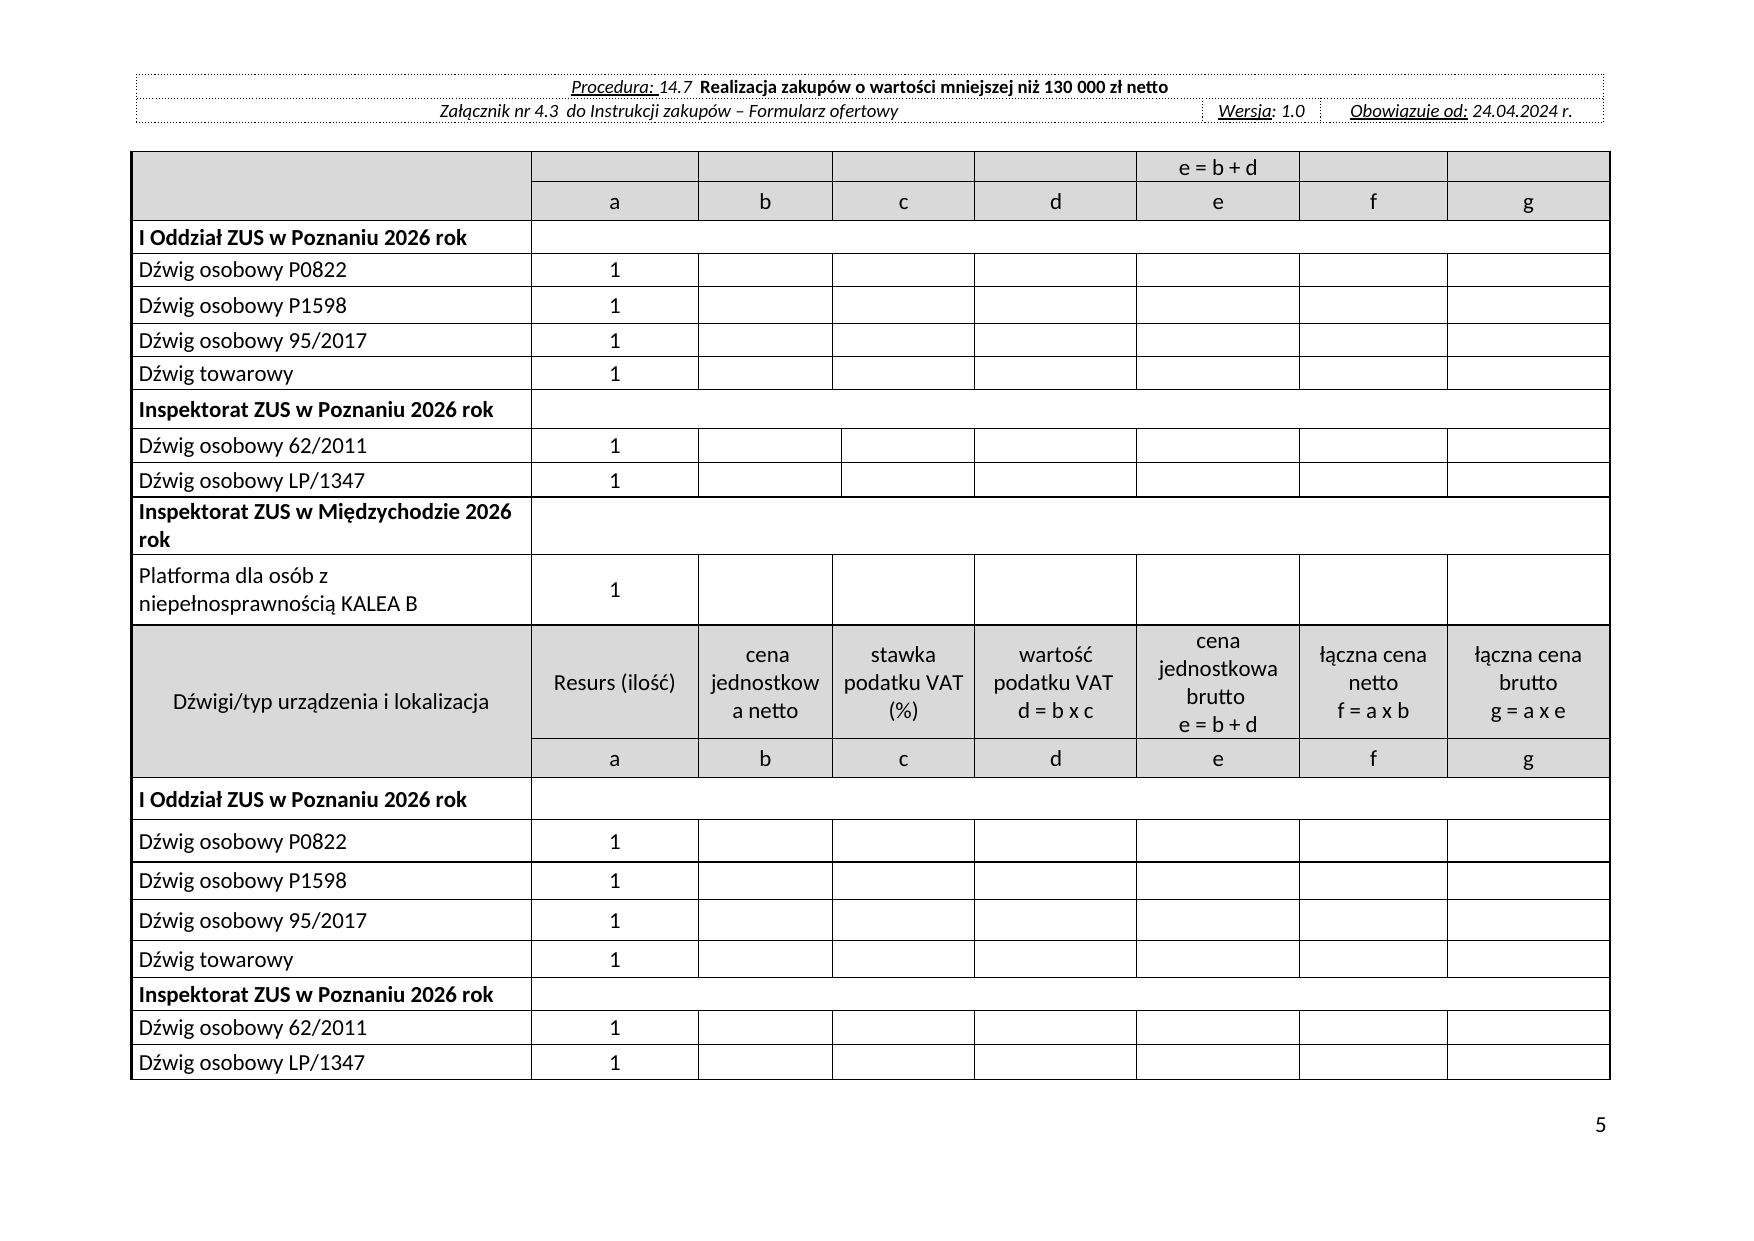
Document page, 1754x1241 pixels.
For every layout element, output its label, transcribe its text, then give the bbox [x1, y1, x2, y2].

table_cell [833, 863, 974, 899]
table_cell [1300, 900, 1447, 939]
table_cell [833, 152, 974, 181]
table_cell [1448, 429, 1609, 462]
table_cell a [532, 182, 698, 220]
table_cell 1 [532, 463, 698, 496]
table_cell [532, 778, 1609, 819]
table_cell Dźwig osobowy P1598 [133, 287, 531, 323]
table_cell b [699, 182, 832, 220]
table_cell cena jednostkowa netto [699, 626, 832, 738]
table_cell [699, 1011, 832, 1044]
table_cell [1137, 820, 1299, 861]
table_cell [833, 941, 974, 977]
table_cell [1137, 941, 1299, 977]
table_cell [833, 1045, 974, 1079]
table_cell f [1300, 182, 1447, 220]
table_cell [1448, 941, 1609, 977]
table_cell [1300, 357, 1447, 389]
table_cell [1137, 1011, 1299, 1044]
table_cell 1 [532, 324, 698, 356]
table_cell [1300, 820, 1447, 861]
table_cell e [1137, 182, 1299, 220]
table_cell e [1137, 739, 1299, 777]
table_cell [975, 152, 1136, 181]
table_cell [133, 152, 531, 220]
table_cell [1300, 429, 1447, 462]
table_cell Dźwig osobowy 62/2011 [133, 1011, 531, 1044]
table_cell [975, 324, 1136, 356]
table_cell [842, 429, 974, 462]
table_cell [1137, 555, 1299, 624]
table_cell 1 [532, 900, 698, 939]
table_cell Dźwig osobowy P0822 [133, 254, 531, 286]
table_cell c [833, 182, 974, 220]
table_cell [1448, 463, 1609, 496]
table_cell [1137, 429, 1299, 462]
table_cell 1 [532, 287, 698, 323]
table_cell Dźwig towarowy [133, 941, 531, 977]
table_cell b [699, 739, 832, 777]
table_cell [1448, 357, 1609, 389]
table_cell [975, 1045, 1136, 1079]
table_cell [532, 221, 1609, 253]
table_cell [833, 900, 974, 939]
table_cell [975, 941, 1136, 977]
table_cell [975, 463, 1136, 496]
table_cell I Oddział ZUS w Poznaniu 2026 rok [133, 778, 531, 819]
table_cell [1300, 287, 1447, 323]
table_cell 1 [532, 254, 698, 286]
table_cell Dźwig towarowy [133, 357, 531, 389]
table_cell [699, 357, 832, 389]
table_cell [975, 863, 1136, 899]
table_cell Dźwig osobowy LP/1347 [133, 463, 531, 496]
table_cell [1448, 152, 1609, 181]
table_cell 1 [532, 863, 698, 899]
table_cell [1300, 1045, 1447, 1079]
table_cell [1137, 900, 1299, 939]
table_cell [975, 1011, 1136, 1044]
table_cell [699, 555, 832, 624]
table_cell [532, 978, 1609, 1010]
table_cell Dźwigi/typ urządzenia i lokalizacja [133, 626, 531, 777]
table_cell 1 [532, 555, 698, 624]
table_cell [699, 820, 832, 861]
table_cell [699, 863, 832, 899]
table_cell Platforma dla osób z niepełnosprawnością KALEA B [133, 555, 531, 624]
table_cell [699, 429, 841, 462]
table_cell [1448, 324, 1609, 356]
table_cell [1448, 287, 1609, 323]
table_cell Inspektorat ZUS w Poznaniu 2026 rok [133, 978, 531, 1010]
table_cell Dźwig osobowy 95/2017 [133, 324, 531, 356]
table_cell Dźwig osobowy P0822 [133, 820, 531, 861]
table_cell d [975, 739, 1136, 777]
table_cell Inspektorat ZUS w Międzychodzie 2026 rok [133, 498, 531, 553]
table_cell [1137, 463, 1299, 496]
table_cell [842, 463, 974, 496]
table_cell I Oddział ZUS w Poznaniu 2026 rok [133, 221, 531, 253]
table_cell [1300, 254, 1447, 286]
table_cell [1137, 357, 1299, 389]
table_cell [1300, 555, 1447, 624]
table_cell [975, 555, 1136, 624]
table_cell łączna cena brutto g = a x e [1448, 626, 1609, 738]
table_cell [1137, 324, 1299, 356]
table_cell Dźwig osobowy P1598 [133, 863, 531, 899]
table_cell Dźwig osobowy 62/2011 [133, 429, 531, 462]
table_cell [699, 1045, 832, 1079]
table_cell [1137, 152, 1299, 181]
table_cell [1448, 1045, 1609, 1079]
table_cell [1300, 152, 1447, 181]
table_cell 1 [532, 1011, 698, 1044]
table_cell wartość podatku VAT d = b x c [975, 626, 1136, 738]
table_cell cena jednostkowa brutto e = b + d [1137, 626, 1299, 738]
table_cell [1300, 941, 1447, 977]
table_cell [975, 820, 1136, 861]
table_cell c [833, 739, 974, 777]
table_cell [833, 287, 974, 323]
table_cell [1448, 254, 1609, 286]
table_cell [1137, 254, 1299, 286]
table_cell [975, 287, 1136, 323]
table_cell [699, 152, 832, 181]
table_cell [532, 498, 1609, 553]
table_cell [833, 1011, 974, 1044]
table_cell [699, 287, 832, 323]
table_cell [1300, 1011, 1447, 1044]
table_cell [975, 900, 1136, 939]
table_cell [975, 357, 1136, 389]
table_cell [1300, 324, 1447, 356]
table_cell [699, 941, 832, 977]
table_cell [975, 429, 1136, 462]
table_cell [833, 820, 974, 861]
table_cell 1 [532, 820, 698, 861]
table_cell [833, 357, 974, 389]
table_cell [833, 324, 974, 356]
table_cell [699, 254, 832, 286]
table_cell g [1448, 739, 1609, 777]
table_cell [1137, 287, 1299, 323]
table_cell łączna cena netto f = a x b [1300, 626, 1447, 738]
table_cell [1448, 555, 1609, 624]
table_cell stawka podatku VAT (%) [833, 626, 974, 738]
table_cell 1 [532, 357, 698, 389]
table_cell f [1300, 739, 1447, 777]
table_cell [1448, 863, 1609, 899]
table_cell [1300, 863, 1447, 899]
table_cell 1 [532, 429, 698, 462]
table_cell [699, 324, 832, 356]
table_cell g [1448, 182, 1609, 220]
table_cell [532, 152, 698, 181]
table_cell [699, 900, 832, 939]
table_cell [1300, 463, 1447, 496]
table_cell 1 [532, 941, 698, 977]
table_cell [1137, 1045, 1299, 1079]
table_cell [1448, 1011, 1609, 1044]
table_cell [975, 254, 1136, 286]
table_cell [1448, 820, 1609, 861]
table_cell Dźwig osobowy 95/2017 [133, 900, 531, 939]
table_cell Resurs (ilość) [532, 626, 698, 738]
table_cell [1137, 863, 1299, 899]
table_cell Dźwig osobowy LP/1347 [133, 1045, 531, 1079]
table_cell 1 [532, 1045, 698, 1079]
table_cell [699, 463, 841, 496]
table_cell d [975, 182, 1136, 220]
table_cell Inspektorat ZUS w Poznaniu 2026 rok [133, 390, 531, 428]
table_cell a [532, 739, 698, 777]
table_cell [532, 390, 1609, 428]
table_cell [1448, 900, 1609, 939]
table_cell [833, 254, 974, 286]
table_cell [833, 555, 974, 624]
